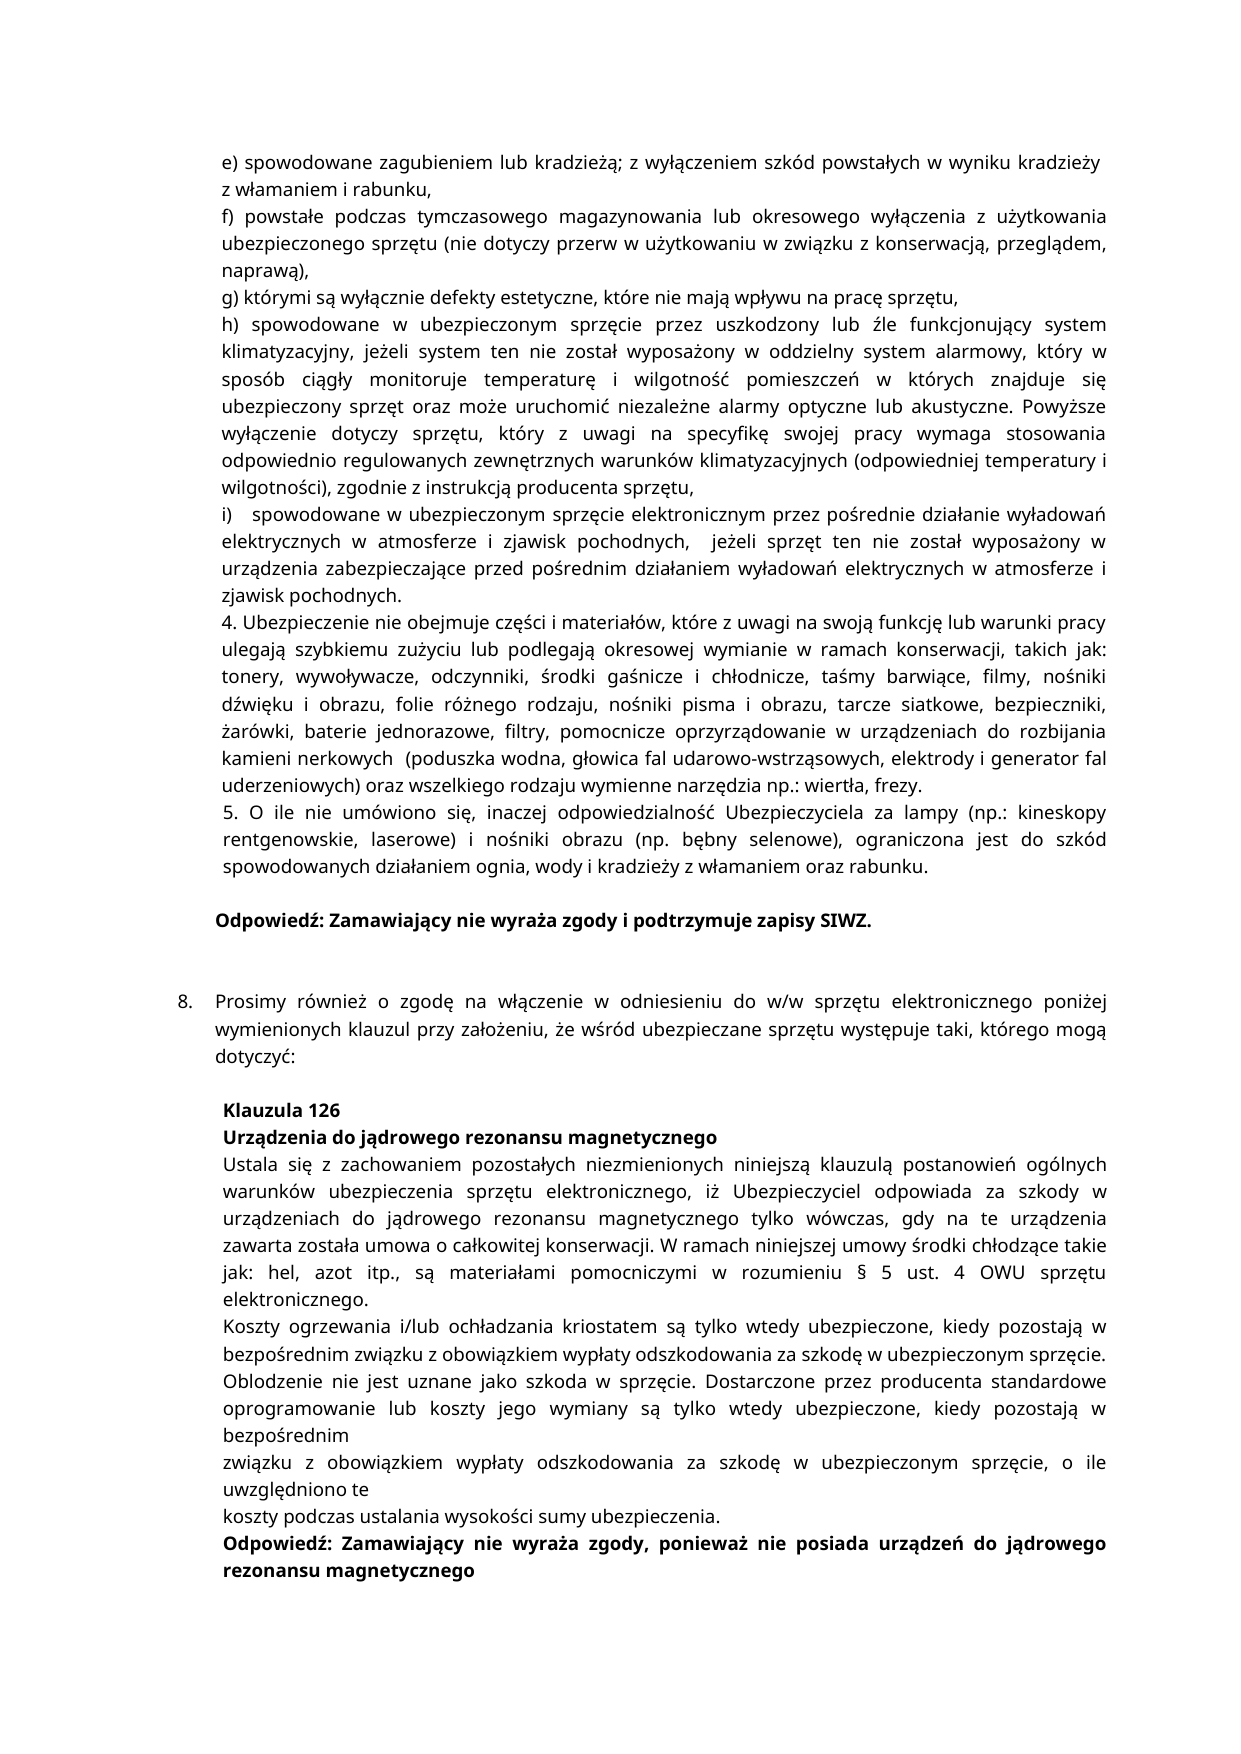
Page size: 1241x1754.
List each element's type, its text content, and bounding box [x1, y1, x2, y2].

text Klauzula 126 [223, 1096, 1107, 1123]
text Urządzenia do jądrowego rezonansu magnetycznego [223, 1123, 1107, 1150]
text i) spowodowane w ubezpieczonym sprzęcie elektronicznym przez pośrednie działanie wyładowań elektrycznych w atmosferze i zjawisk pochodnych, jeżeli sprzęt ten nie został wyposażony w urządzenia zabezpieczające przed pośrednim działaniem wyładowań elektrycznych w atmosferze i zjawisk pochodnych. [221, 500, 1107, 608]
text Oblodzenie nie jest uznane jako szkoda w sprzęcie. Dostarczone przez producenta standardowe oprogramowanie lub koszty jego wymiany są tylko wtedy ubezpieczone, kiedy pozostają w bezpośrednim [223, 1366, 1107, 1448]
text e) spowodowane zagubieniem lub kradzieżą; z wyłączeniem szkód powstałych w wyniku kradzieży z włamaniem i rabunku, [221, 148, 1107, 202]
list Prosimy również o zgodę na włączenie w odniesieniu do w/w sprzętu elektronicznego poniżej wymienionych klauzul przy założeniu, że wśród ubezpieczane sprzętu występuje taki, którego mogą dotyczyć: [177, 987, 1107, 1068]
text Odpowiedź: Zamawiający nie wyraża zgody i podtrzymuje zapisy SIWZ. [215, 906, 1107, 933]
text Koszty ogrzewania i/lub ochładzania kriostatem są tylko wtedy ubezpieczone, kiedy pozostają w bezpośrednim związku z obowiązkiem wypłaty odszkodowania za szkodę w ubezpieczonym sprzęcie. [223, 1312, 1107, 1366]
text h) spowodowane w ubezpieczonym sprzęcie przez uszkodzony lub źle funkcjonujący system klimatyzacyjny, jeżeli system ten nie został wyposażony w oddzielny system alarmowy, który w sposób ciągły monitoruje temperaturę i wilgotność pomieszczeń w których znajduje się ubezpieczony sprzęt oraz może uruchomić niezależne alarmy optyczne lub akustyczne. Powyższe wyłączenie dotyczy sprzętu, który z uwagi na specyfikę swojej pracy wymaga stosowania odpowiednio regulowanych zewnętrznych warunków klimatyzacyjnych (odpowiedniej temperatury i wilgotności), zgodnie z instrukcją producenta sprzętu, [221, 310, 1107, 500]
text Odpowiedź: Zamawiający nie wyraża zgody, ponieważ nie posiada urządzeń do jądrowego rezonansu magnetycznego [223, 1529, 1107, 1583]
text g) którymi są wyłącznie defekty estetyczne, które nie mają wpływu na pracę sprzętu, [221, 283, 1107, 310]
text 4. Ubezpieczenie nie obejmuje części i materiałów, które z uwagi na swoją funkcję lub warunki pracy ulegają szybkiemu zużyciu lub podlegają okresowej wymianie w ramach konserwacji, takich jak: tonery, wywoływacze, odczynniki, środki gaśnicze i chłodnicze, taśmy barwiące, filmy, nośniki dźwięku i obrazu, folie różnego rodzaju, nośniki pisma i obrazu, tarcze siatkowe, bezpieczniki, żarówki, baterie jednorazowe, filtry, pomocnicze oprzyrządowanie w urządzeniach do rozbijania kamieni nerkowych (poduszka wodna, głowica fal udarowo-wstrząsowych, elektrody i generator fal uderzeniowych) oraz wszelkiego rodzaju wymienne narzędzia np.: wiertła, frezy. [221, 608, 1107, 798]
text f) powstałe podczas tymczasowego magazynowania lub okresowego wyłączenia z użytkowania ubezpieczonego sprzętu (nie dotyczy przerw w użytkowaniu w związku z konserwacją, przeglądem, naprawą), [221, 202, 1107, 283]
text 5. O ile nie umówiono się, inaczej odpowiedzialność Ubezpieczyciela za lampy (np.: kineskopy rentgenowskie, laserowe) i nośniki obrazu (np. bębny selenowe), ograniczona jest do szkód spowodowanych działaniem ognia, wody i kradzieży z włamaniem oraz rabunku. [223, 798, 1107, 879]
text związku z obowiązkiem wypłaty odszkodowania za szkodę w ubezpieczonym sprzęcie, o ile uwzględniono te [223, 1448, 1107, 1502]
text koszty podczas ustalania wysokości sumy ubezpieczenia. [223, 1502, 1107, 1529]
text Ustala się z zachowaniem pozostałych niezmienionych niniejszą klauzulą postanowień ogólnych warunków ubezpieczenia sprzętu elektronicznego, iż Ubezpieczyciel odpowiada za szkody w urządzeniach do jądrowego rezonansu magnetycznego tylko wówczas, gdy na te urządzenia zawarta została umowa o całkowitej konserwacji. W ramach niniejszej umowy środki chłodzące takie jak: hel, azot itp., są materiałami pomocniczymi w rozumieniu § 5 ust. 4 OWU sprzętu elektronicznego. [223, 1150, 1107, 1312]
